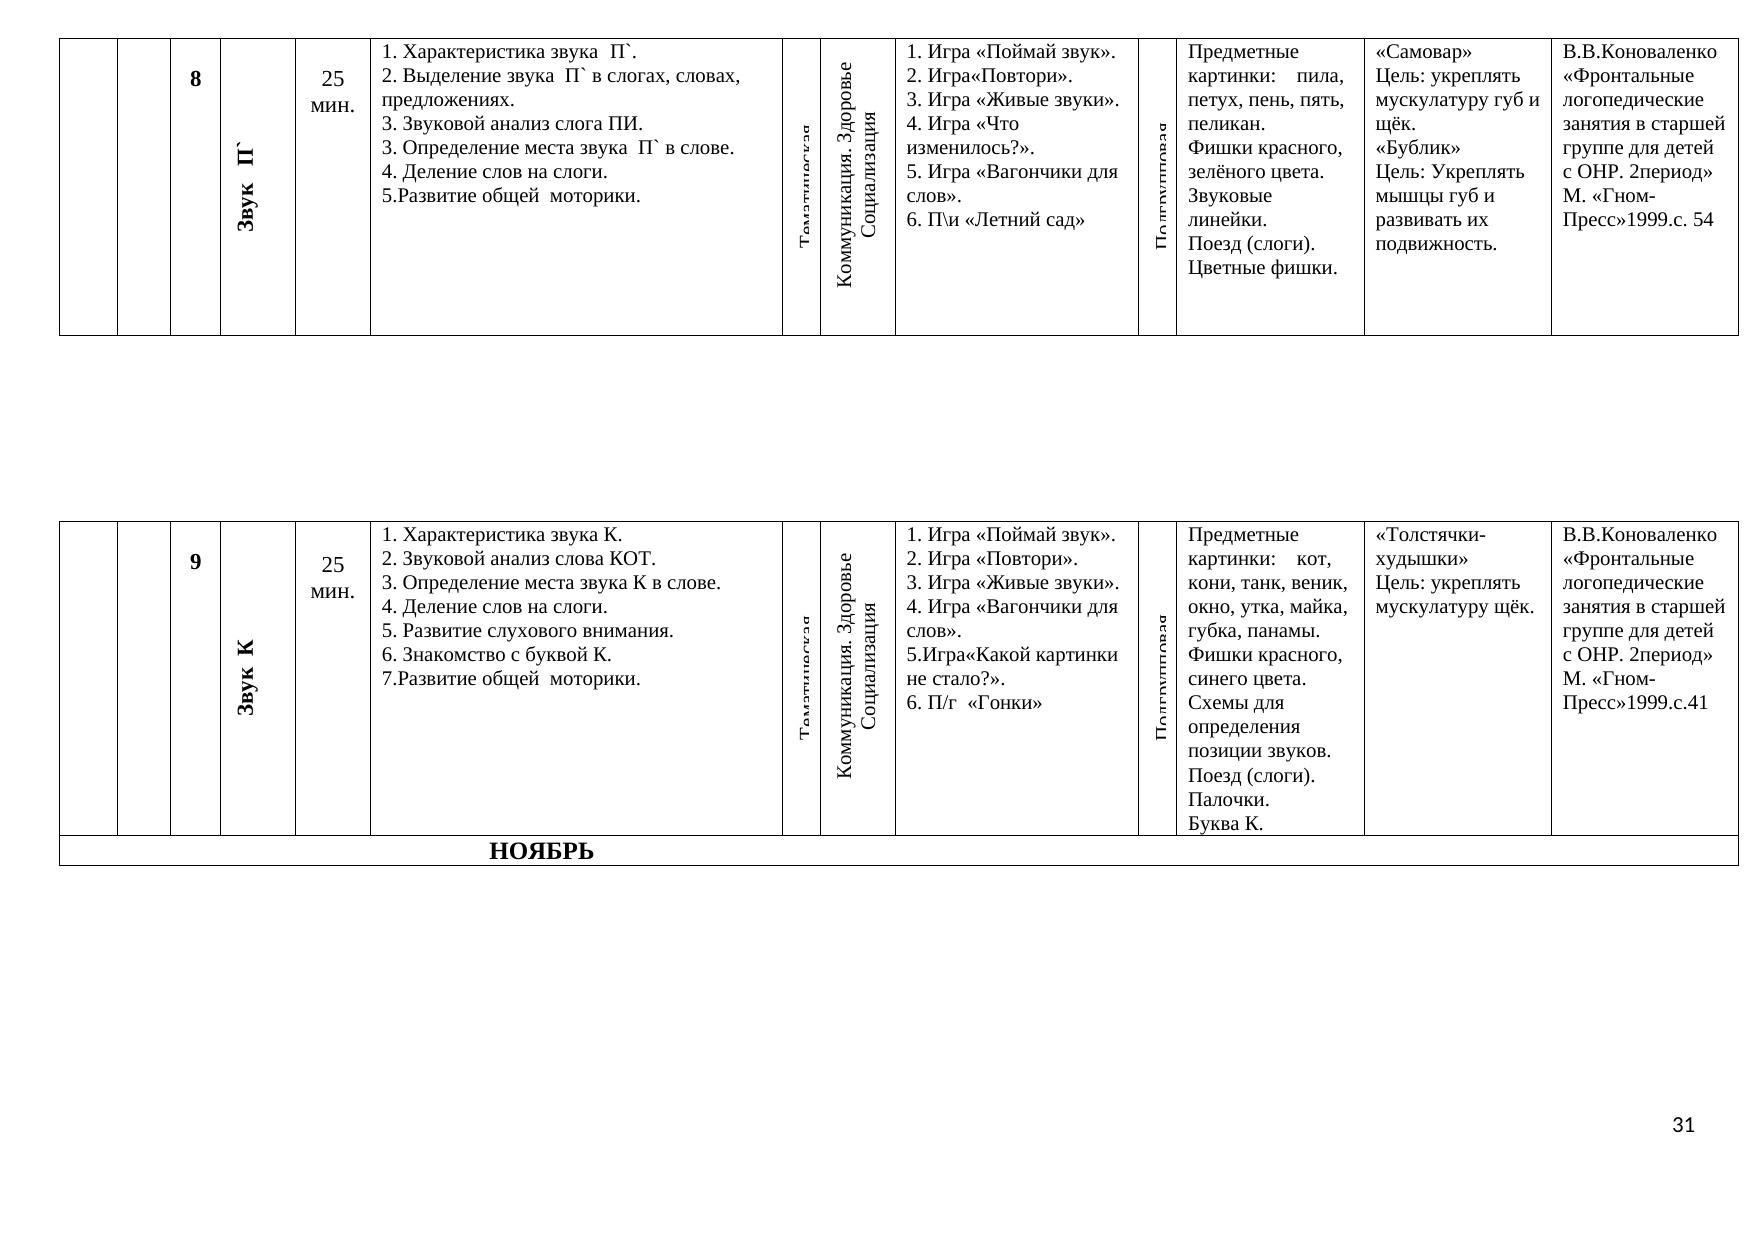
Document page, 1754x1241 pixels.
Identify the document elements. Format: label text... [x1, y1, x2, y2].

table_cell [60, 39, 117, 335]
table_header 25 мин. [296, 522, 370, 835]
table_cell Тематическая [783, 39, 820, 335]
table_header Тематическая [783, 522, 820, 835]
table_header 1. Характеристика звука К. 2. Звуковой анализ слова КОТ. 3. Определение места звука К в слове. 4. Деление слов на слоги. 5. Развитие слухового внимания. 6. Знакомство с буквой К. 7.Развитие общей моторики. [371, 522, 782, 835]
table_cell 8 [171, 39, 220, 335]
table_header В.В.Коноваленко «Фронтальные логопедические занятия в старшей группе для детей с ОНР. 2период» М. «Гном-Пресс»1999.с.41 [1552, 522, 1738, 835]
table_cell Звук П` [221, 39, 295, 335]
table_header [60, 522, 117, 835]
table_cell Подгрупповая [1139, 39, 1176, 335]
table_cell НОЯБРЬ [60, 836, 1738, 864]
table_cell В.В.Коноваленко «Фронтальные логопедические занятия в старшей группе для детей с ОНР. 2период» М. «Гном-Пресс»1999.с. 54 [1552, 39, 1738, 335]
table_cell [821, 39, 895, 335]
table_cell Предметные картинки: пила, петух, пень, пять, пеликан. Фишки красного, зелёного цвета. Звуковые линейки. Поезд (слоги). Цветные фишки. [1177, 39, 1364, 335]
table_cell «Самовар» Цель: укреплять мускулатуру губ и щёк. «Бублик» Цель: Укреплять мышцы губ и развивать их подвижность. [1365, 39, 1551, 335]
table_header Предметные картинки: кот, кони, танк, веник, окно, утка, майка, губка, панамы. Фишки красного, синего цвета. Схемы для определения позиции звуков. Поезд (слоги). Палочки. Буква К. [1177, 522, 1364, 835]
table_cell [118, 39, 170, 335]
table_header 9 [171, 522, 220, 835]
table_header «Толстячки-худышки» Цель: укреплять мускулатуру щёк. [1365, 522, 1551, 835]
table_header Подгрупповая [1139, 522, 1176, 835]
table_cell 1. Игра «Поймай звук». 2. Игра«Повтори». 3. Игра «Живые звуки». 4. Игра «Что изменилось?». 5. Игра «Вагончики для слов». 6. П\и «Летний сад» [896, 39, 1138, 335]
table_header 1. Игра «Поймай звук». 2. Игра «Повтори». 3. Игра «Живые звуки». 4. Игра «Вагончики для слов». 5.Игра«Какой картинки не стало?». 6. П/г «Гонки» [896, 522, 1138, 835]
table_header Звук К [221, 522, 295, 835]
table_cell 25 мин. [296, 39, 370, 335]
table_header [118, 522, 170, 835]
table_cell 1. Характеристика звука П`. 2. Выделение звука П` в слогах, словах, предложениях. 3. Звуковой анализ слога ПИ. 3. Определение места звука П` в слове. 4. Деление слов на слоги. 5.Развитие общей моторики. [371, 39, 782, 335]
table_header Коммуникация. Здоровье Социализация [821, 522, 895, 835]
